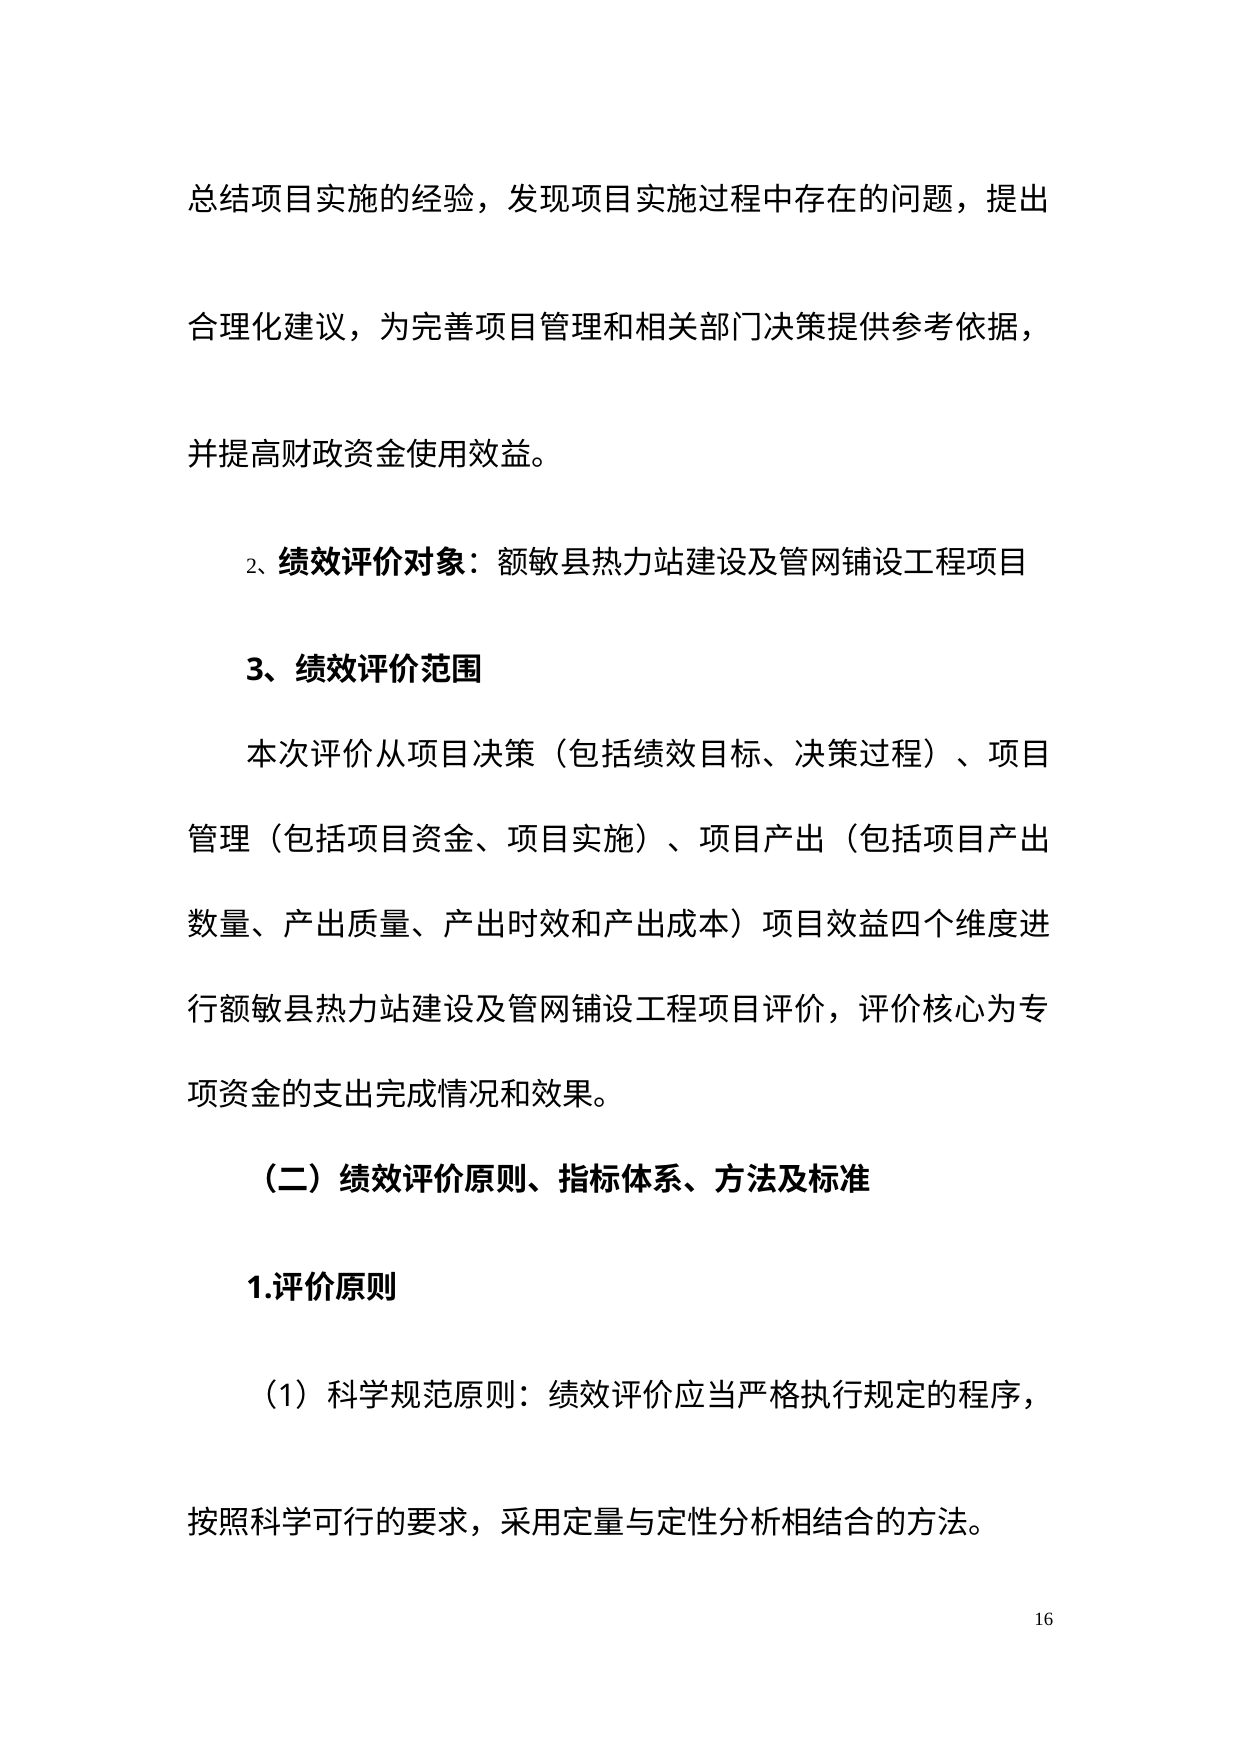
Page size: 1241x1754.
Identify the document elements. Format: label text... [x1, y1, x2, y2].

text 3、绩效评价范围 [187, 625, 1053, 710]
text 本次评价从项目决策（包括绩效目标、决策过程）、项目管理（包括项目资金、项目实施）、项目产出（包括项目产出数量、产出质量、产出时效和产出成本）项目效益四个维度进行额敏县热力站建设及管网铺设工程项目评价，评价核心为专项资金的支出完成情况和效果。 [187, 710, 1053, 1135]
text （二）绩效评价原则、指标体系、方法及标准 [187, 1135, 1053, 1220]
text （1）科学规范原则：绩效评价应当严格执行规定的程序，按照科学可行的要求，采用定量与定性分析相结合的方法。 [187, 1350, 1053, 1562]
list 绩效评价对象：额敏县热力站建设及管网铺设工程项目 [187, 517, 1053, 602]
text 1.评价原则 [187, 1242, 1053, 1327]
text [187, 154, 1053, 494]
